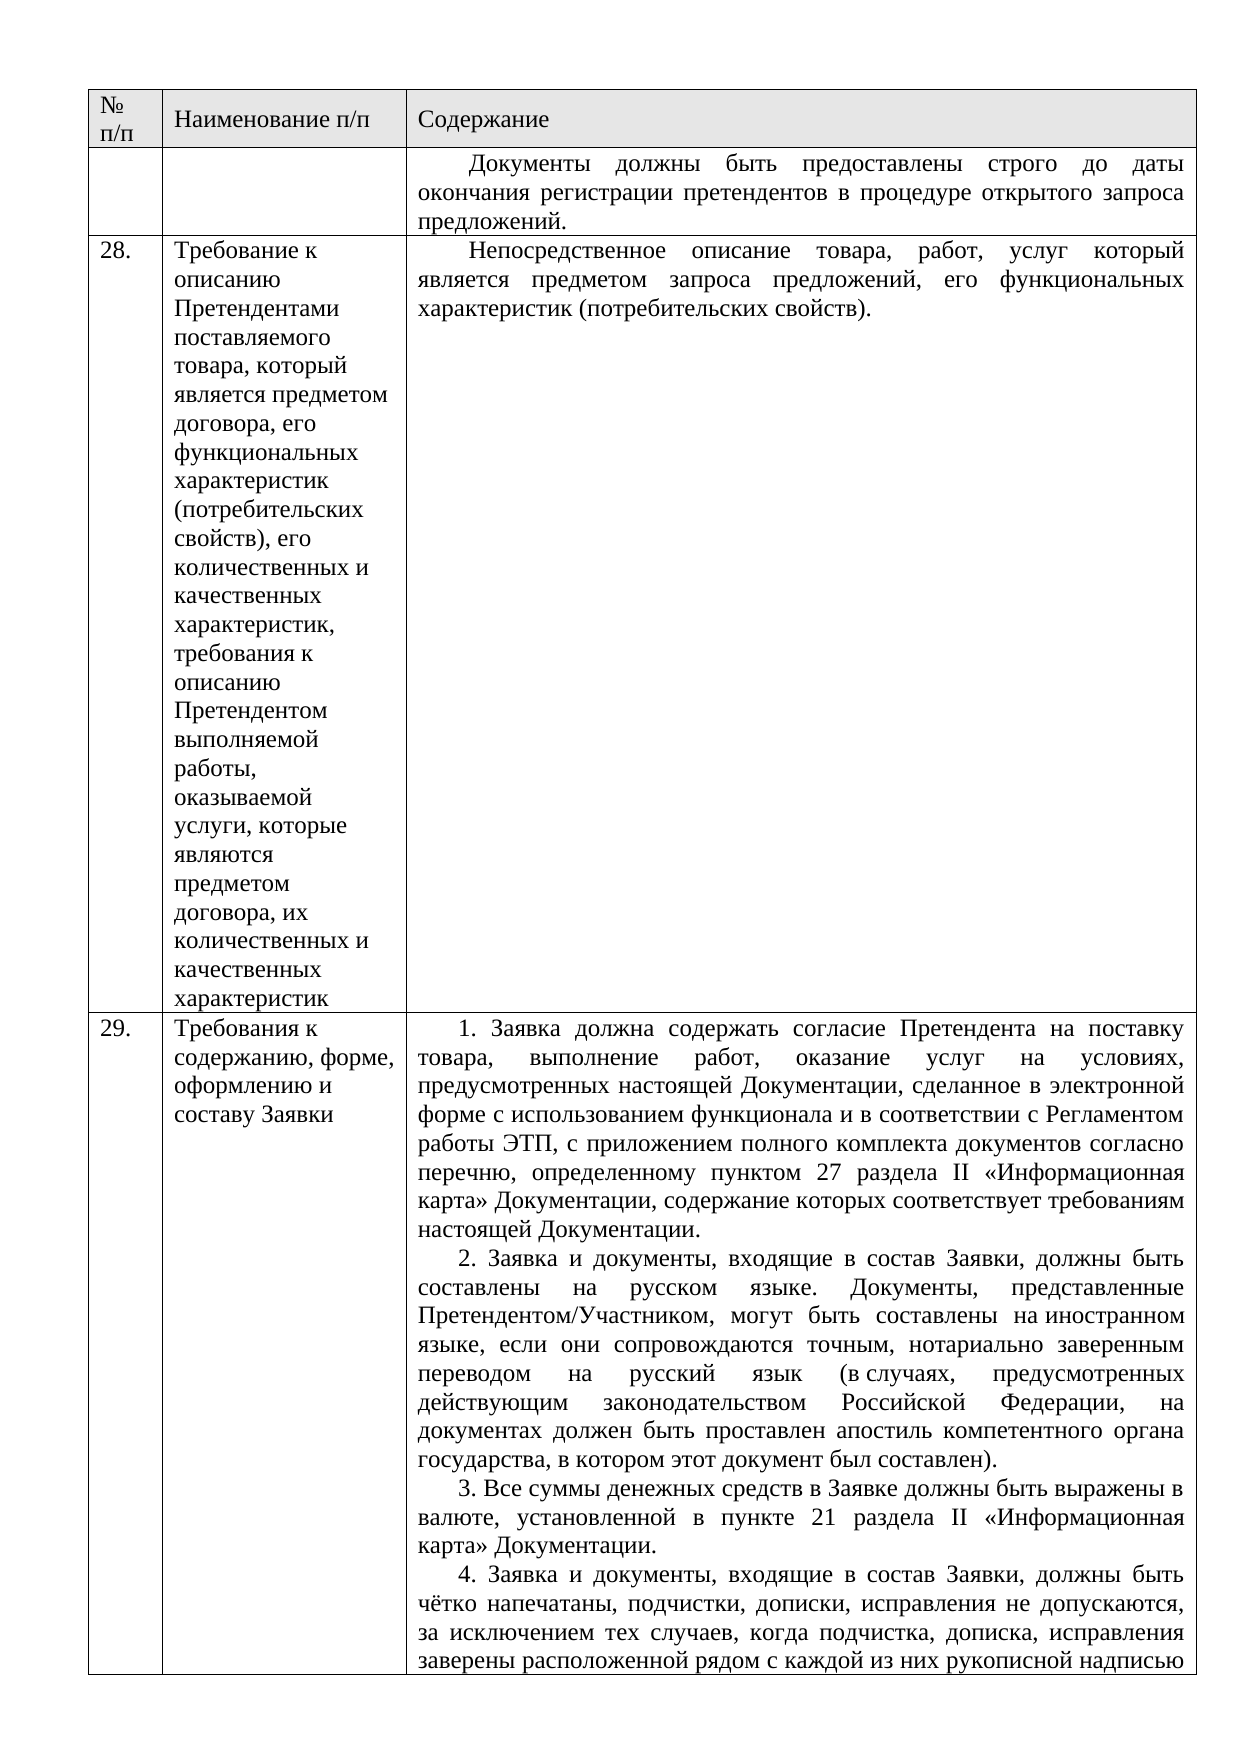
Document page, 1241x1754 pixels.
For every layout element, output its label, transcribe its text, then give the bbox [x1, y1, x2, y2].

table_cell [89, 1013, 162, 1674]
table_cell [89, 148, 162, 234]
table_header Содержание [407, 90, 1196, 147]
table_header Наименование п/п [163, 90, 406, 147]
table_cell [407, 1013, 1196, 1674]
table_header № п/п [89, 90, 162, 147]
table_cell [163, 148, 406, 234]
table_cell Непосредственное описание товара, работ, услуг который является предметом запроса предложений, его функциональных характеристик (потребительских свойств). [407, 236, 1196, 1012]
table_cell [163, 1013, 406, 1674]
table_cell Требование к описанию Претендентами поставляемого товара, который является предметом договора, его функциональных характеристик (потребительских свойств), его количественных и качественных характеристик, требования к описанию Претендентом выполняемой работы, оказываемой услуги, которые являются предметом договора, их количественных и качественных характеристик [163, 236, 406, 1012]
table_cell [89, 236, 162, 1012]
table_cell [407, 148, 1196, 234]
